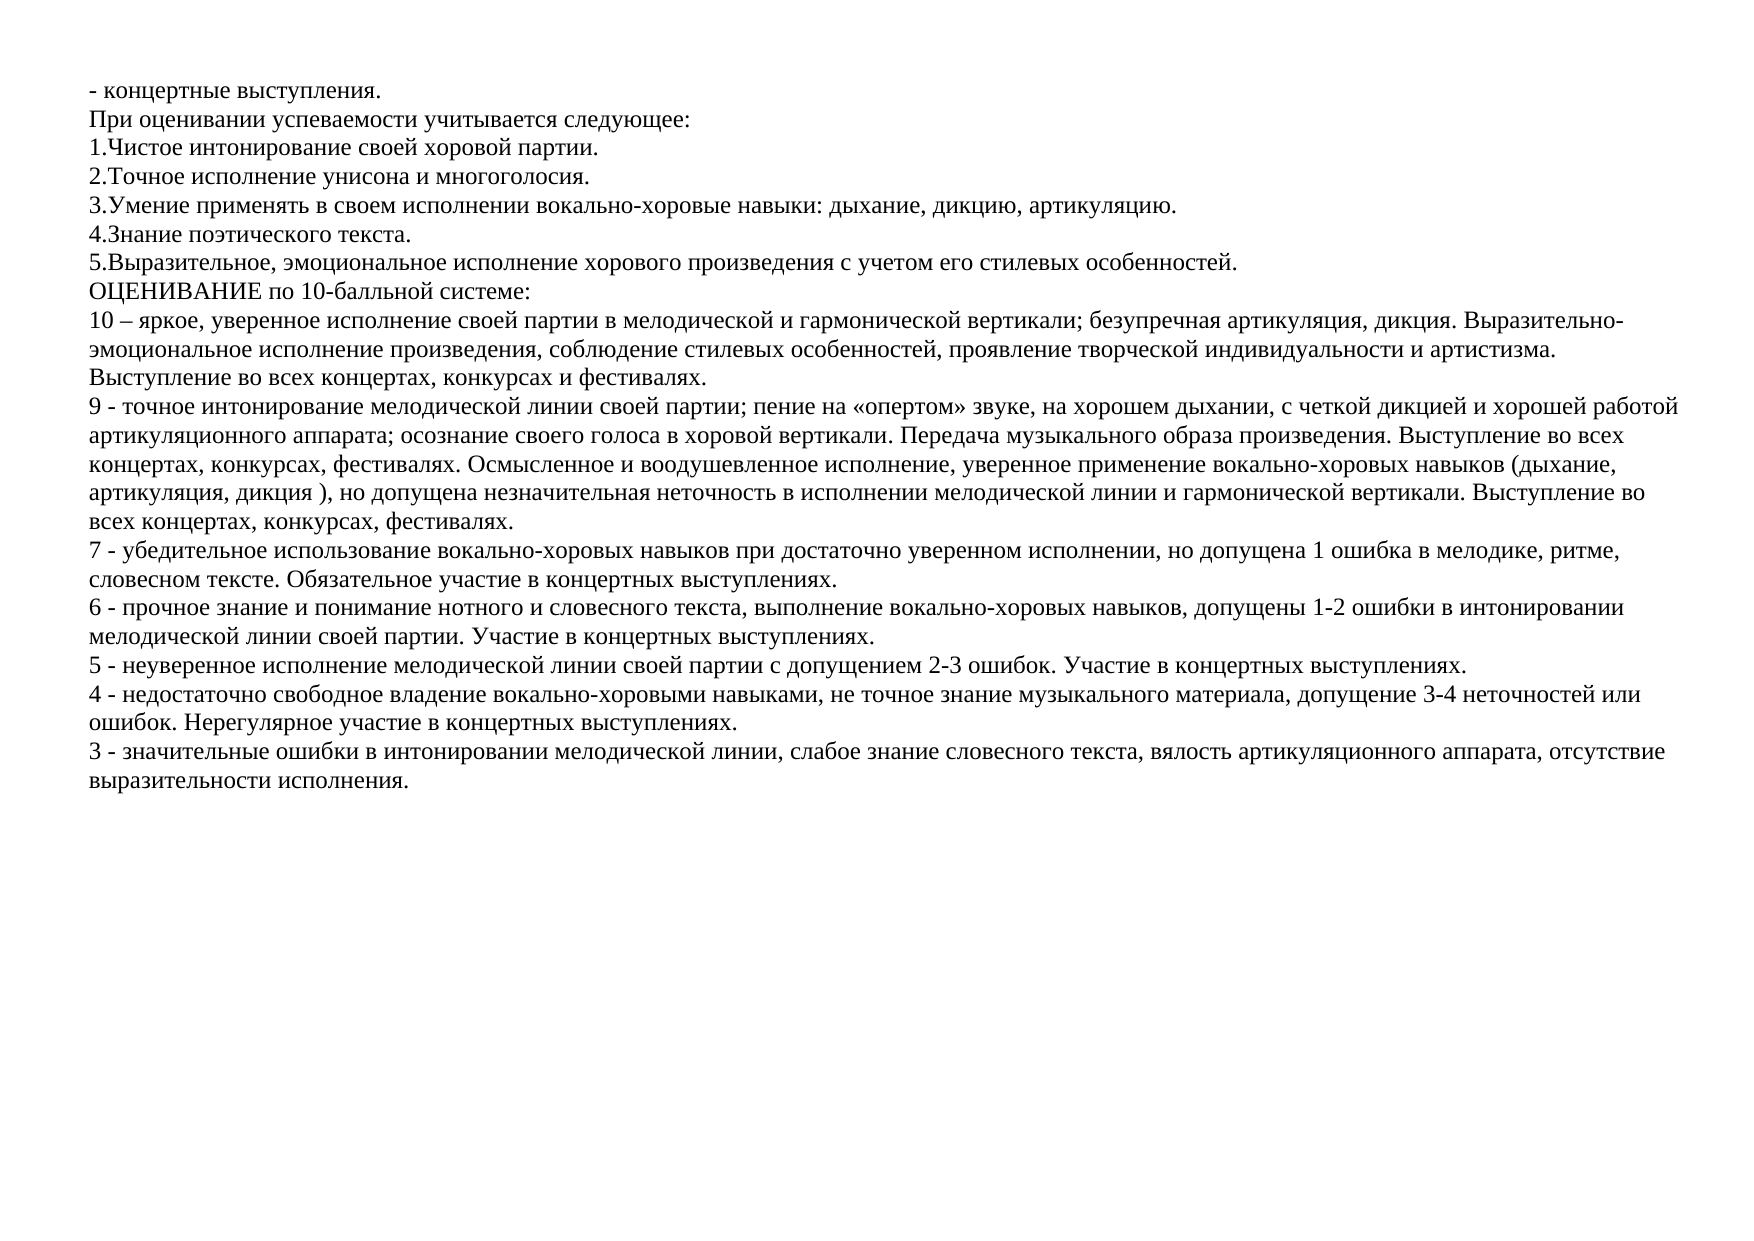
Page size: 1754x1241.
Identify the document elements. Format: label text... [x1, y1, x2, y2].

text 4 - недостаточно свободное владение вокально-хоровыми навыками, не точное знание музыкального материала, допущение 3-4 неточностей или ошибок. Нерегулярное участие в концертных выступлениях. [89, 679, 1679, 736]
text 9 - точное интонирование мелодической линии своей партии; пение на «опертом» звуке, на хорошем дыхании, с четкой дикцией и хорошей работой артикуляционного аппарата; осознание своего голоса в хоровой вертикали. Передача музыкального образа произведения. Выступление во всех концертах, конкурсах, фестивалях. Осмысленное и воодушевленное исполнение, уверенное применение вокально-хоровых навыков (дыхание, артикуляция, дикция ), но допущена незначительная неточность в исполнении мелодической линии и гармонической вертикали. Выступление во всех концертах, конкурсах, фестивалях. [89, 391, 1679, 535]
text 10 – яркое, уверенное исполнение своей партии в мелодической и гармонической вертикали; безупречная артикуляция, дикция. Выразительно-эмоциональное исполнение произведения, соблюдение стилевых особенностей, проявление творческой индивидуальности и артистизма. Выступление во всех концертах, конкурсах и фестивалях. [89, 305, 1679, 391]
text ОЦЕНИВАНИЕ по 10-балльной системе: [89, 276, 1679, 305]
text 5 - неуверенное исполнение мелодической линии своей партии с допущением 2-3 ошибок. Участие в концертных выступлениях. [89, 650, 1679, 679]
text 6 - прочное знание и понимание нотного и словесного текста, выполнение вокально-хоровых навыков, допущены 1-2 ошибки в интонировании мелодической линии своей партии. Участие в концертных выступлениях. [89, 592, 1679, 650]
text 3 - значительные ошибки в интонировании мелодической линии, слабое знание словесного текста, вялость артикуляционного аппарата, отсутствие выразительности исполнения. [89, 736, 1679, 794]
text - концертные выступления. [89, 75, 1679, 104]
text При оценивании успеваемости учитывается следующее: [89, 104, 1679, 132]
text 1.Чистое интонирование своей хоровой партии. [89, 132, 1679, 161]
text 4.Знание поэтического текста. [89, 219, 1679, 247]
text 5.Выразительное, эмоциональное исполнение хорового произведения с учетом его стилевых особенностей. [89, 247, 1679, 276]
text 2.Точное исполнение унисона и многоголосия. [89, 161, 1679, 190]
text 3.Умение применять в своем исполнении вокально-хоровые навыки: дыхание, дикцию, артикуляцию. [89, 190, 1679, 219]
text 7 - убедительное использование вокально-хоровых навыков при достаточно уверенном исполнении, но допущена 1 ошибка в мелодике, ритме, словесном тексте. Обязательное участие в концертных выступлениях. [89, 535, 1679, 592]
